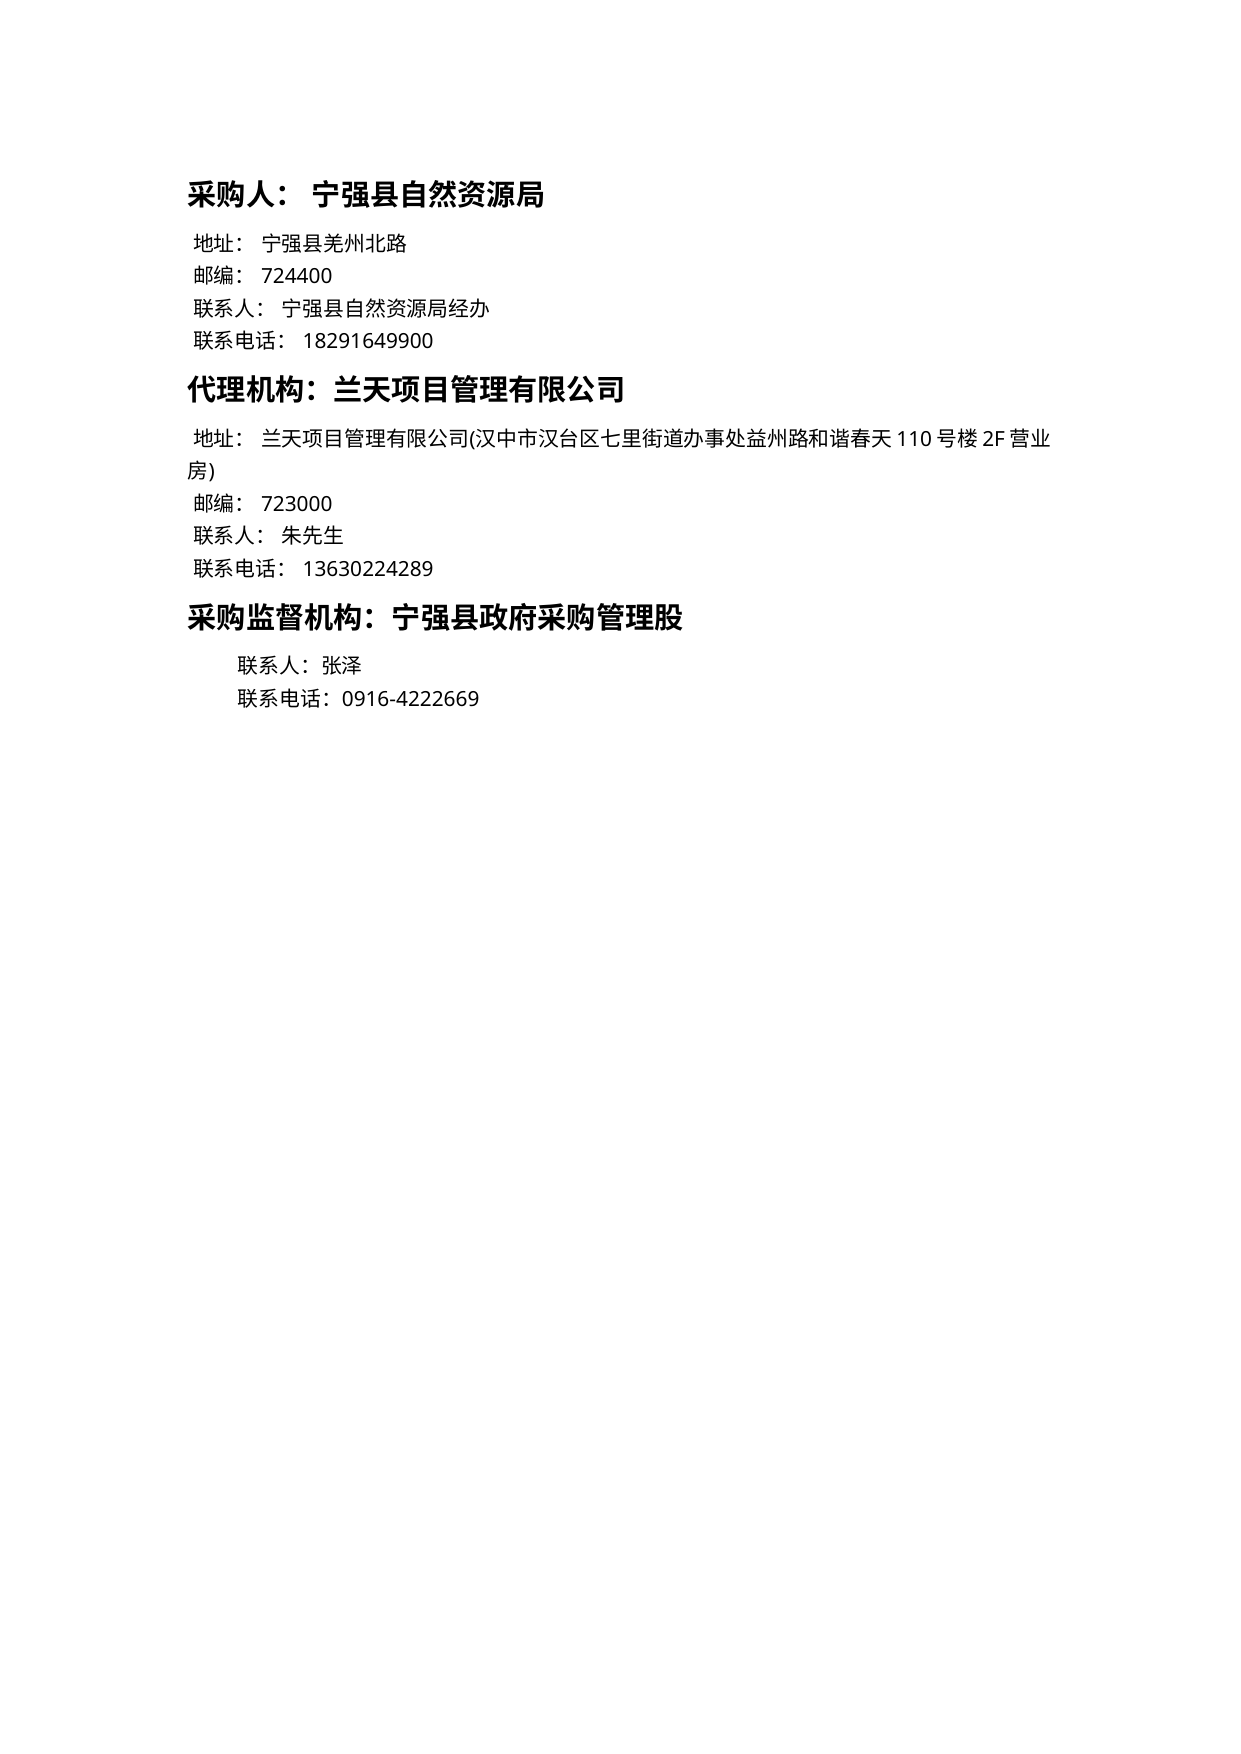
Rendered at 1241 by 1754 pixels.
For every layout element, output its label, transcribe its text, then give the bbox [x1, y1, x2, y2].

text 采购监督机构：宁强县政府采购管理股 [187, 584, 1053, 649]
text 邮编： 723000 [187, 487, 1053, 519]
text 联系电话：0916-4222669 [187, 682, 1053, 714]
text 代理机构：兰天项目管理有限公司 [187, 357, 1053, 422]
text 联系人： 宁强县自然资源局经办 [187, 292, 1053, 324]
text 联系电话： 13630224289 [187, 552, 1053, 584]
text 联系人： 朱先生 [187, 519, 1053, 552]
text 邮编： 724400 [187, 259, 1053, 292]
text 地址： 兰天项目管理有限公司(汉中市汉台区七里街道办事处益州路和谐春天110号楼2F营业房) [187, 422, 1053, 487]
text 联系电话： 18291649900 [187, 324, 1053, 357]
text 采购人： 宁强县自然资源局 [187, 162, 1053, 227]
text 地址： 宁强县羌州北路 [187, 227, 1053, 259]
text 联系人：张泽 [187, 649, 1053, 682]
